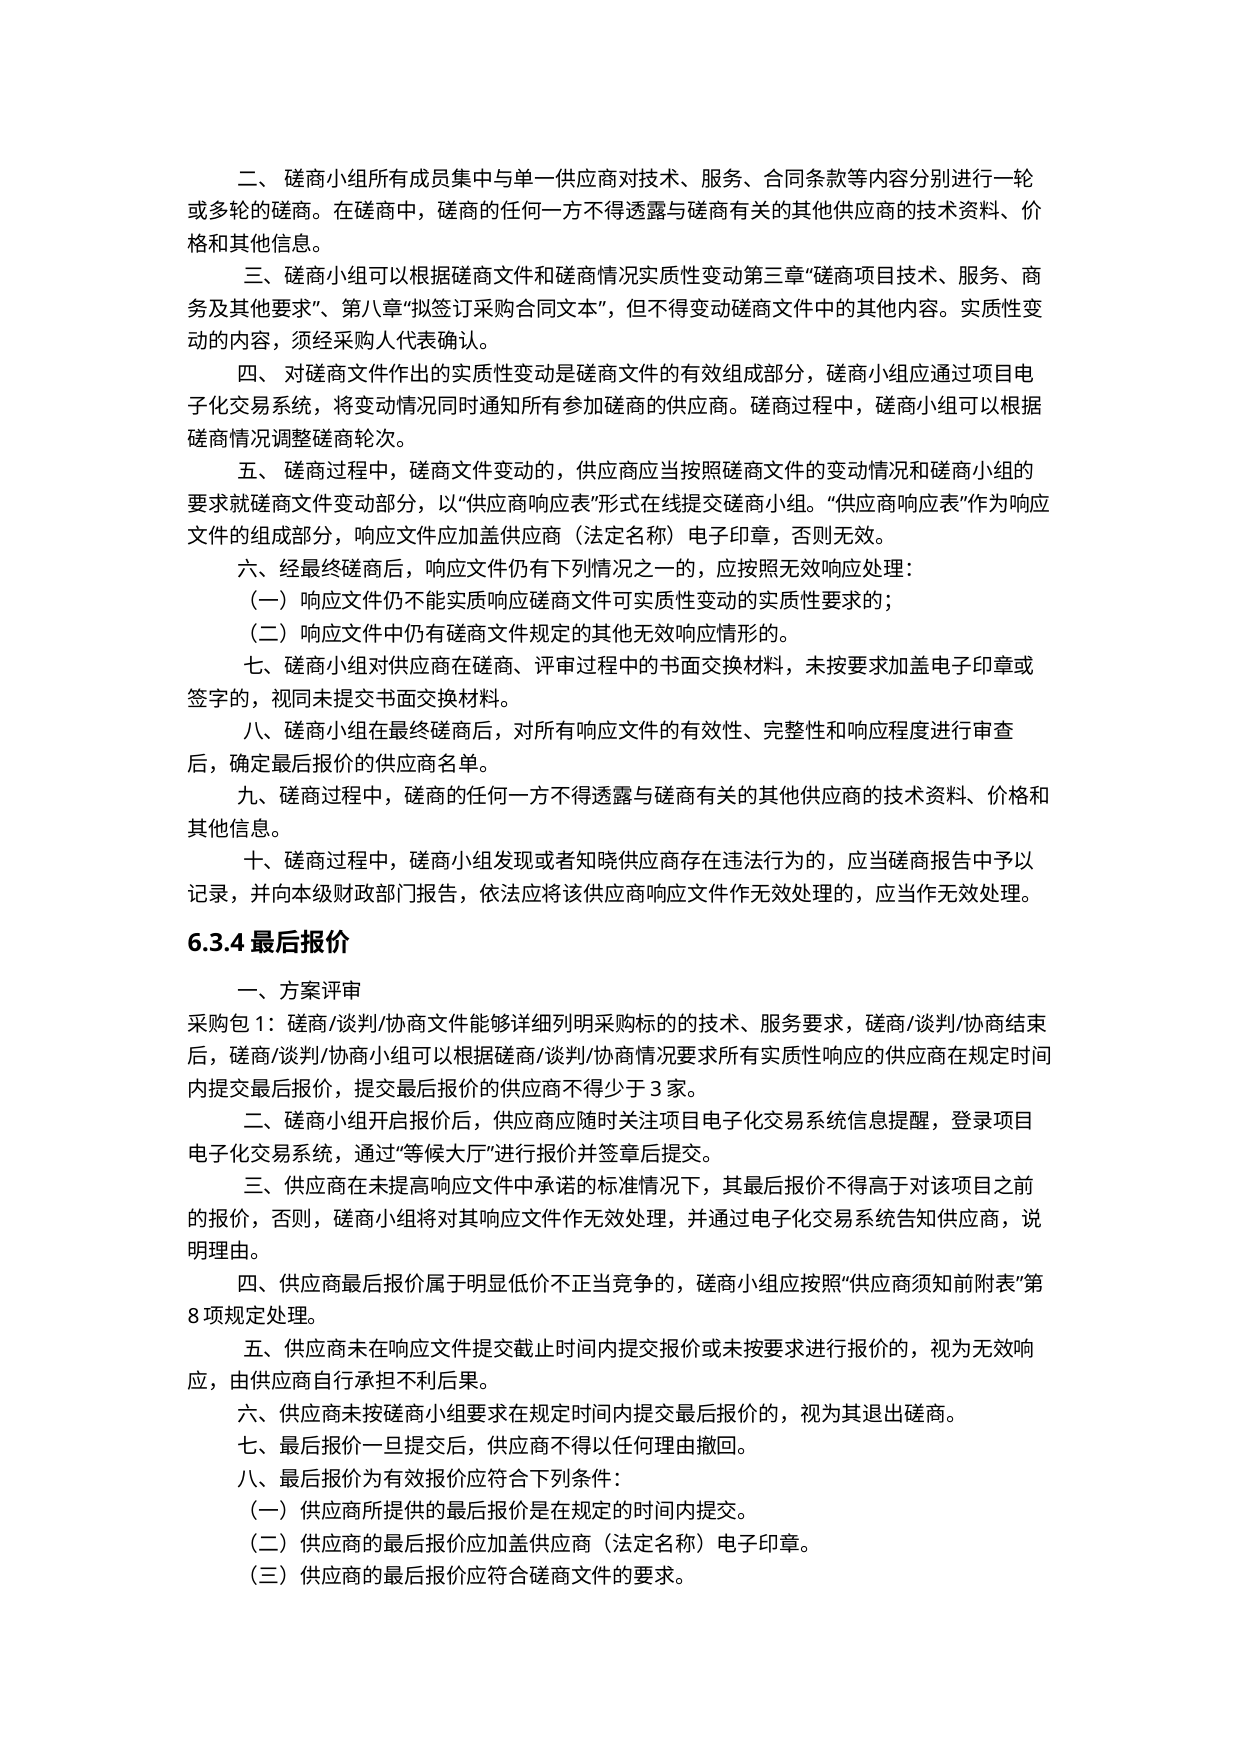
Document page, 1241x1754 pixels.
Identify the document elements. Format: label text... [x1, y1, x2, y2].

text 一、方案评审 [187, 974, 1053, 1007]
text （一）供应商所提供的最后报价是在规定的时间内提交。 [187, 1494, 1053, 1527]
text 采购包1：磋商/谈判/协商文件能够详细列明采购标的的技术、服务要求，磋商/谈判/协商结束后，磋商/谈判/协商小组可以根据磋商/谈判/协商情况要求所有实质性响应的供应商在规定时间内提交最后报价，提交最后报价的供应商不得少于3家。 [187, 1007, 1053, 1104]
text 八、磋商小组在最终磋商后，对所有响应文件的有效性、完整性和响应程度进行审查后，确定最后报价的供应商名单。 [187, 714, 1053, 779]
text 六、供应商未按磋商小组要求在规定时间内提交最后报价的，视为其退出磋商。 [187, 1397, 1053, 1429]
text 二、 磋商小组所有成员集中与单一供应商对技术、服务、合同条款等内容分别进行一轮或多轮的磋商。在磋商中，磋商的任何一方不得透露与磋商有关的其他供应商的技术资料、价格和其他信息。 [187, 162, 1053, 259]
text 三、磋商小组可以根据磋商文件和磋商情况实质性变动第三章“磋商项目技术、服务、商务及其他要求”、第八章“拟签订采购合同文本”，但不得变动磋商文件中的其他内容。实质性变动的内容，须经采购人代表确认。 [187, 259, 1053, 357]
text （一）响应文件仍不能实质响应磋商文件可实质性变动的实质性要求的； [187, 584, 1053, 617]
text 四、供应商最后报价属于明显低价不正当竞争的，磋商小组应按照“供应商须知前附表”第8项规定处理。 [187, 1267, 1053, 1332]
text （二）响应文件中仍有磋商文件规定的其他无效响应情形的。 [187, 617, 1053, 649]
text 十、磋商过程中，磋商小组发现或者知晓供应商存在违法行为的，应当磋商报告中予以记录，并向本级财政部门报告，依法应将该供应商响应文件作无效处理的，应当作无效处理。 [187, 844, 1053, 909]
text 七、磋商小组对供应商在磋商、评审过程中的书面交换材料，未按要求加盖电子印章或签字的，视同未提交书面交换材料。 [187, 649, 1053, 714]
text 六、经最终磋商后，响应文件仍有下列情况之一的，应按照无效响应处理： [187, 552, 1053, 584]
text 二、磋商小组开启报价后，供应商应随时关注项目电子化交易系统信息提醒，登录项目电子化交易系统，通过“等候大厅”进行报价并签章后提交。 [187, 1104, 1053, 1169]
text 七、最后报价一旦提交后，供应商不得以任何理由撤回。 [187, 1429, 1053, 1462]
text （二）供应商的最后报价应加盖供应商（法定名称）电子印章。 [187, 1527, 1053, 1559]
text 九、磋商过程中，磋商的任何一方不得透露与磋商有关的其他供应商的技术资料、价格和其他信息。 [187, 779, 1053, 844]
text 五、供应商未在响应文件提交截止时间内提交报价或未按要求进行报价的，视为无效响应，由供应商自行承担不利后果。 [187, 1332, 1053, 1397]
text 三、供应商在未提高响应文件中承诺的标准情况下，其最后报价不得高于对该项目之前的报价，否则，磋商小组将对其响应文件作无效处理，并通过电子化交易系统告知供应商，说明理由。 [187, 1169, 1053, 1267]
text 6.3.4最后报价 [187, 909, 1053, 974]
text 五、 磋商过程中，磋商文件变动的，供应商应当按照磋商文件的变动情况和磋商小组的要求就磋商文件变动部分，以“供应商响应表”形式在线提交磋商小组。“供应商响应表”作为响应文件的组成部分，响应文件应加盖供应商（法定名称）电子印章，否则无效。 [187, 454, 1053, 552]
text （三）供应商的最后报价应符合磋商文件的要求。 [187, 1559, 1053, 1592]
text 八、最后报价为有效报价应符合下列条件： [187, 1462, 1053, 1494]
text 四、 对磋商文件作出的实质性变动是磋商文件的有效组成部分，磋商小组应通过项目电子化交易系统，将变动情况同时通知所有参加磋商的供应商。磋商过程中，磋商小组可以根据磋商情况调整磋商轮次。 [187, 357, 1053, 454]
